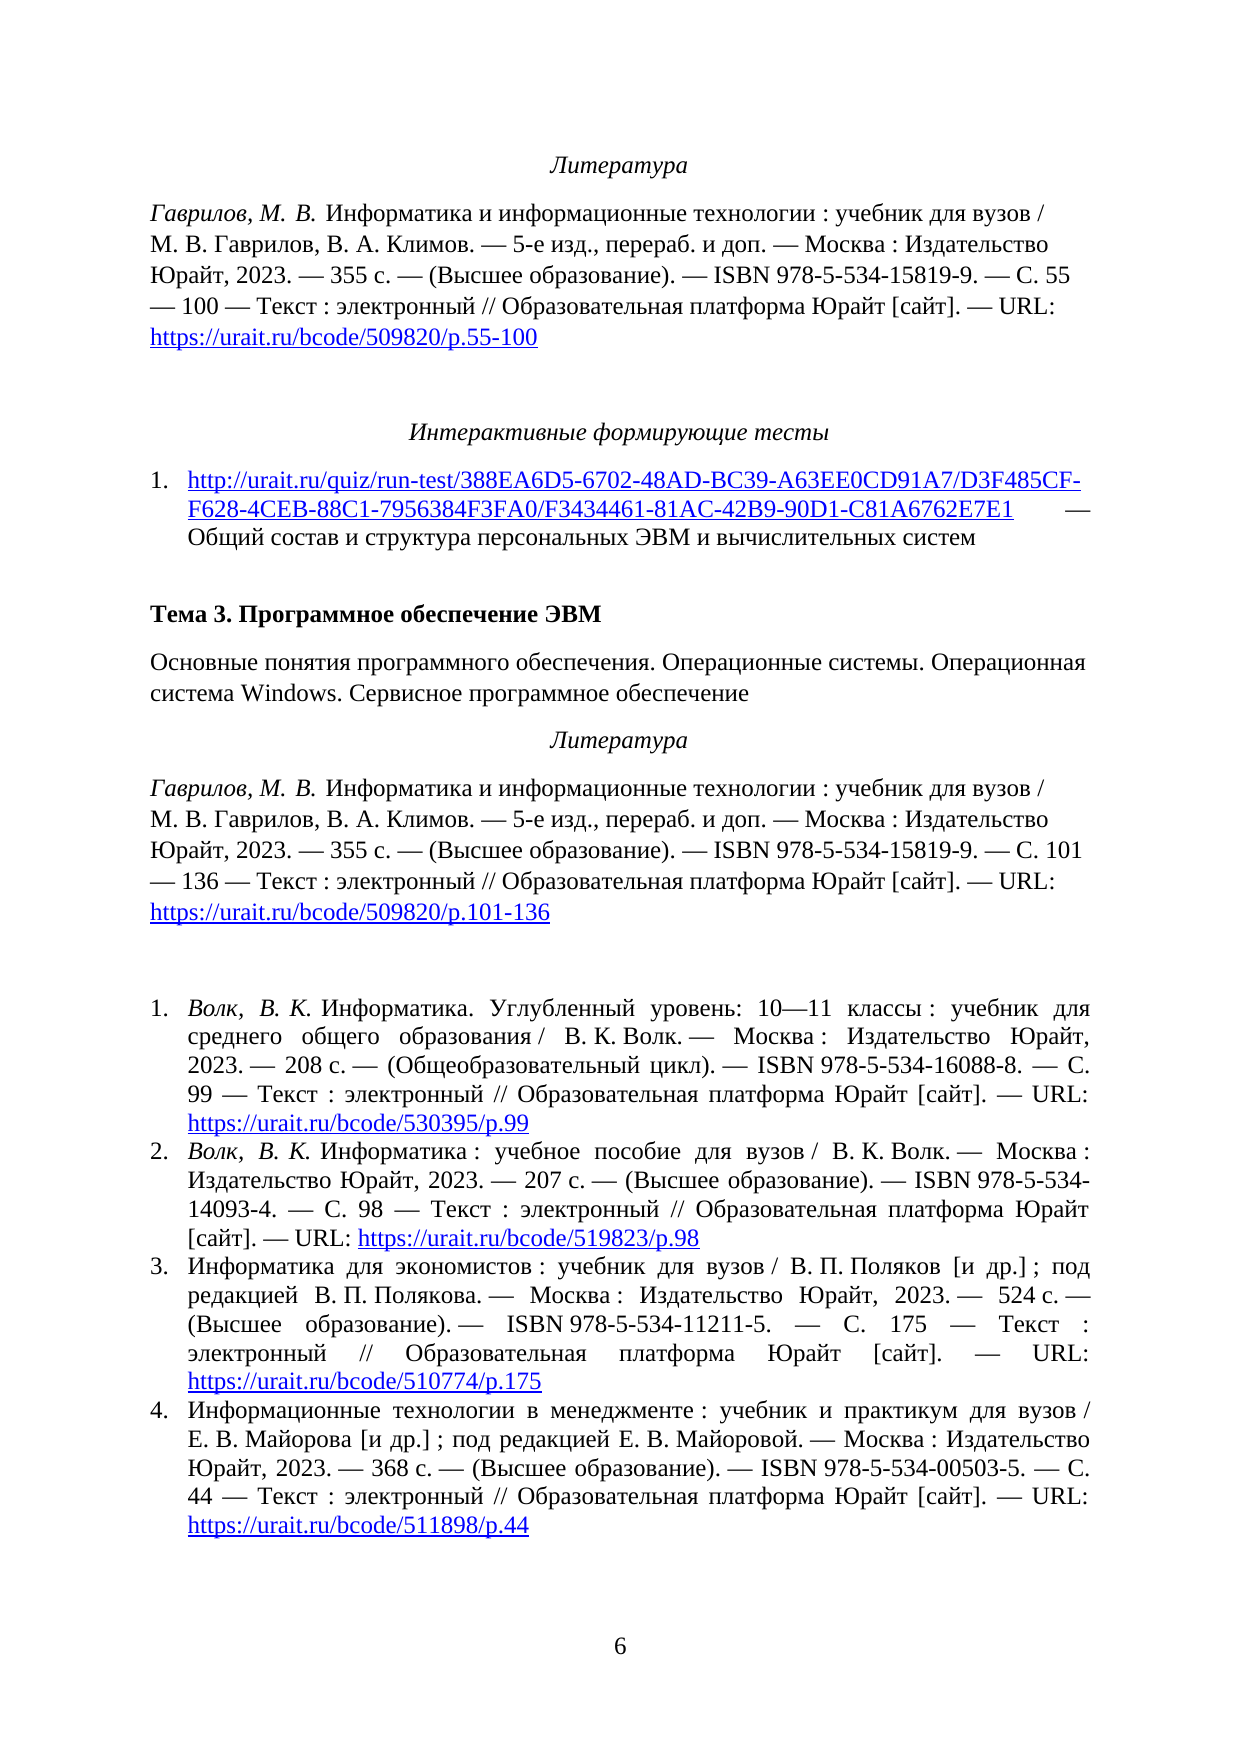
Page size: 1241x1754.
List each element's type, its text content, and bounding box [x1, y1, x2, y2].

text Литература [150, 150, 1090, 179]
text Тема 3. Программное обеспечение ЭВМ [150, 599, 1090, 628]
list Информационные технологии в менеджменте : учебник и практикум для вузов / Е. В. Майорова [и др.] ; под редакцией Е. В. Майоровой. — Москва : Издательство Юрайт, 2023. — 368 с. — (Высшее образование). — ISBN 978-5-534-00503-5. — С. 44 — Текст : электронный // Образовательная платформа Юрайт [сайт]. — URL: https://urait.ru/bcode/511898/p.44 [150, 1395, 1090, 1539]
list Информатика для экономистов : учебник для вузов / В. П. Поляков [и др.] ; под редакцией В. П. Полякова. — Москва : Издательство Юрайт, 2023. — 524 с. — (Высшее образование). — ISBN 978-5-534-11211-5. — С. 175 — Текст : электронный // Образовательная платформа Юрайт [сайт]. — URL: https://urait.ru/bcode/510774/p.175 [150, 1251, 1090, 1395]
text Интерактивные формирующие тесты [150, 417, 1090, 446]
text Литература [150, 725, 1090, 754]
text Гаврилов, М. В. Информатика и информационные технологии : учебник для вузов / М. В. Гаврилов, В. А. Климов. — 5-е изд., перераб. и доп. — Москва : Издательство Юрайт, 2023. — 355 с. — (Высшее образование). — ISBN 978-5-534-15819-9. — С. 101 — 136 — Текст : электронный // Образовательная платформа Юрайт [сайт]. — URL: https://urait.ru/bcode/509820/p.101-136 [150, 773, 1090, 926]
list Волк, В. К. Информатика. Углубленный уровень: 10—11 классы : учебник для среднего общего образования / В. К. Волк. — Москва : Издательство Юрайт, 2023. — 208 с. — (Общеобразовательный цикл). — ISBN 978-5-534-16088-8. — С. 99 — Текст : электронный // Образовательная платформа Юрайт [сайт]. — URL: https://urait.ru/bcode/530395/p.99 [150, 993, 1090, 1136]
list Волк, В. К. Информатика : учебное пособие для вузов / В. К. Волк. — Москва : Издательство Юрайт, 2023. — 207 с. — (Высшее образование). — ISBN 978-5-534-14093-4. — С. 98 — Текст : электронный // Образовательная платформа Юрайт [сайт]. — URL: https://urait.ru/bcode/519823/p.98 [150, 1136, 1090, 1251]
text Основные понятия программного обеспечения. Операционные системы. Операционная система Windows. Сервисное программное обеспечение [150, 647, 1090, 706]
text Гаврилов, М. В. Информатика и информационные технологии : учебник для вузов / М. В. Гаврилов, В. А. Климов. — 5-е изд., перераб. и доп. — Москва : Издательство Юрайт, 2023. — 355 с. — (Высшее образование). — ISBN 978-5-534-15819-9. — С. 55 — 100 — Текст : электронный // Образовательная платформа Юрайт [сайт]. — URL: https://urait.ru/bcode/509820/p.55-100 [150, 198, 1090, 351]
list http://urait.ru/quiz/run-test/388EA6D5-6702-48AD-BC39-A63EE0CD91A7/D3F485CF-F628-4CEB-88C1-7956384F3FA0/F3434461-81AC-42B9-90D1-C81A6762E7E1 — Общий состав и структура персональных ЭВМ и вычислительных систем [150, 465, 1090, 551]
